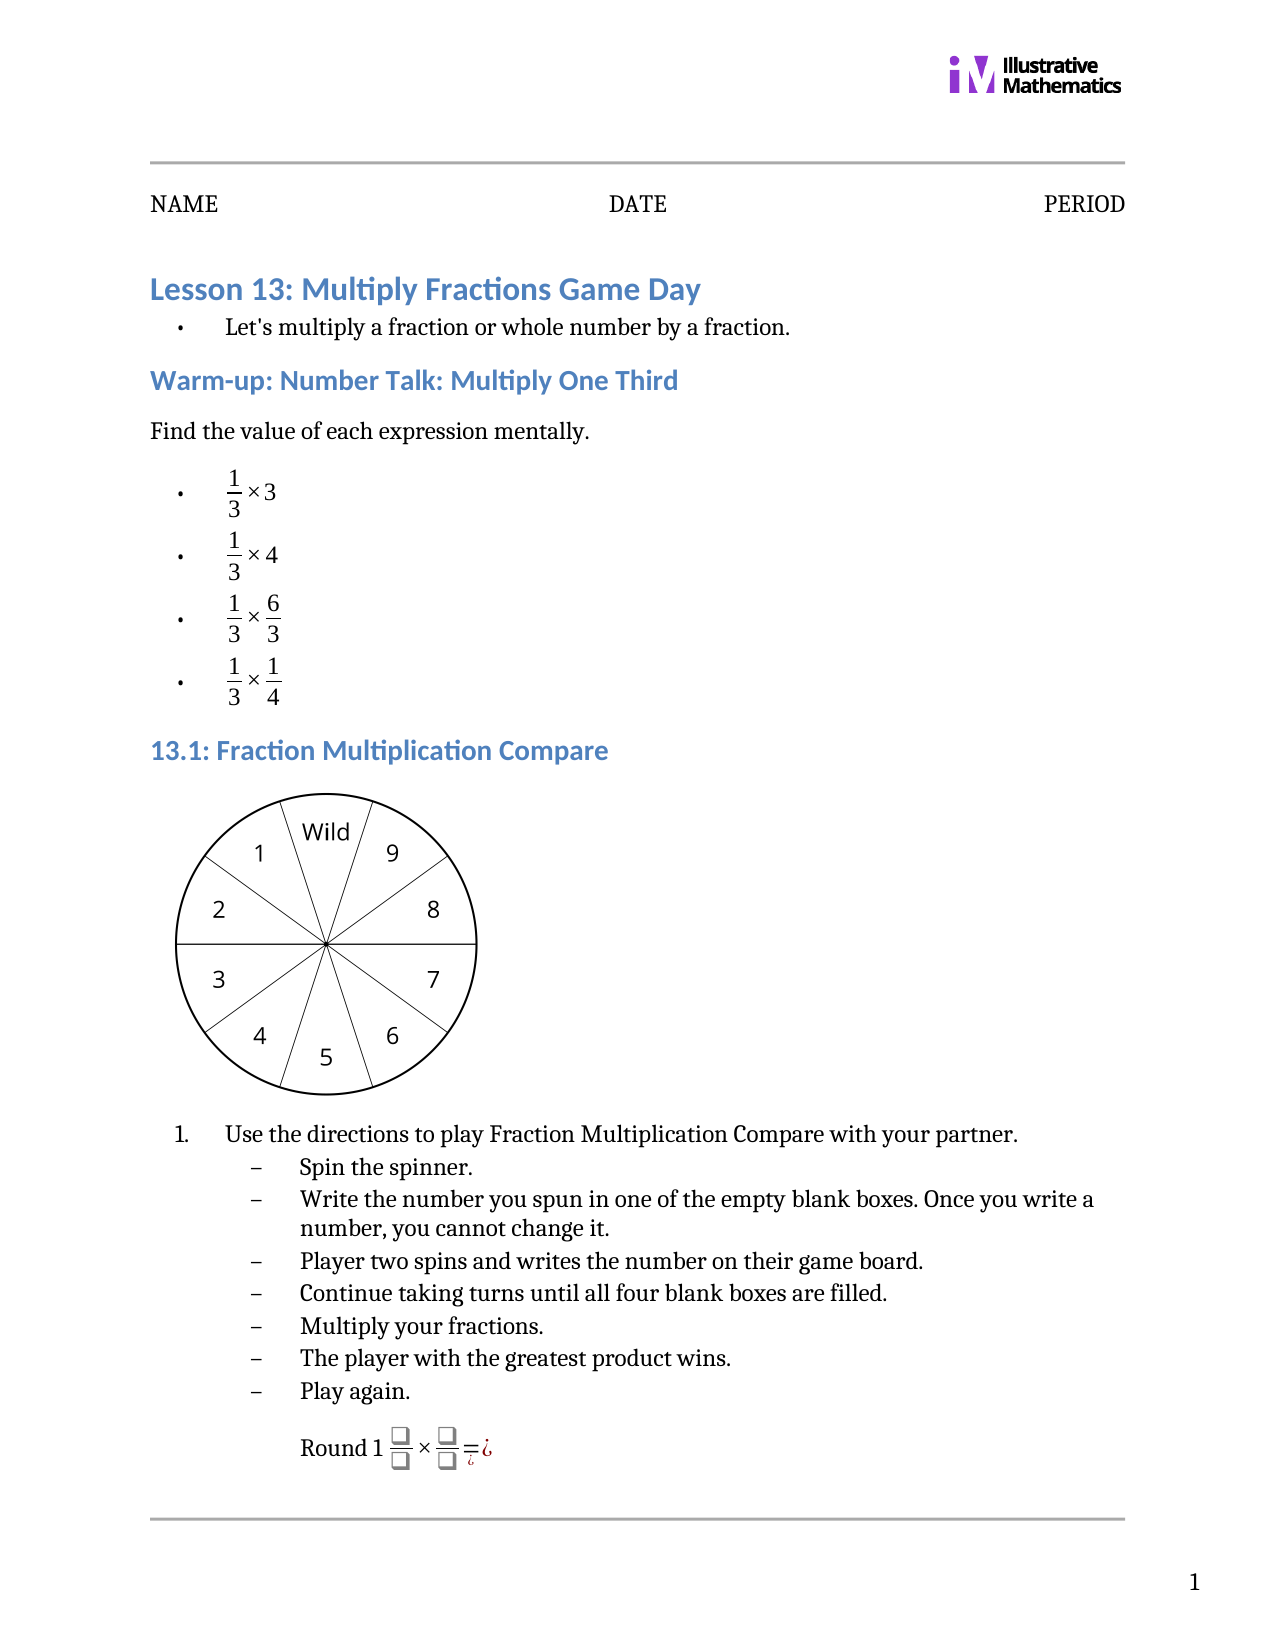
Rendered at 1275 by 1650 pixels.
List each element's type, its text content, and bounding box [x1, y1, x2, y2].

list The player with the greatest product wins. [250, 1344, 1125, 1373]
subtitle 13.1: Fraction Multiplication Compare [150, 732, 1125, 768]
picture [168, 786, 484, 1102]
list Write the number you spun in one of the empty blank boxes. Once you write a number, you cannot change it. [250, 1185, 1125, 1243]
subtitle Lesson 13: Multiply Fractions Game Day [150, 268, 1125, 309]
list Let's multiply a fraction or whole number by a fraction. [175, 313, 1125, 342]
list Multiply your fractions. [250, 1312, 1125, 1340]
list Player two spins and writes the number on their game board. [250, 1247, 1125, 1275]
list Continue taking turns until all four blank boxes are filled. [250, 1279, 1125, 1308]
list Round 1 [250, 1426, 1125, 1471]
list Spin the spinner. [250, 1153, 1125, 1182]
text Find the value of each expression mentally. [150, 417, 1125, 446]
subtitle Warm-up: Number Talk: Multiply One Third [150, 362, 1125, 398]
picture [949, 55, 1121, 93]
list Play again. [250, 1377, 1125, 1405]
list Use the directions to play Fraction Multiplication Compare with your partner. [175, 1120, 1125, 1149]
